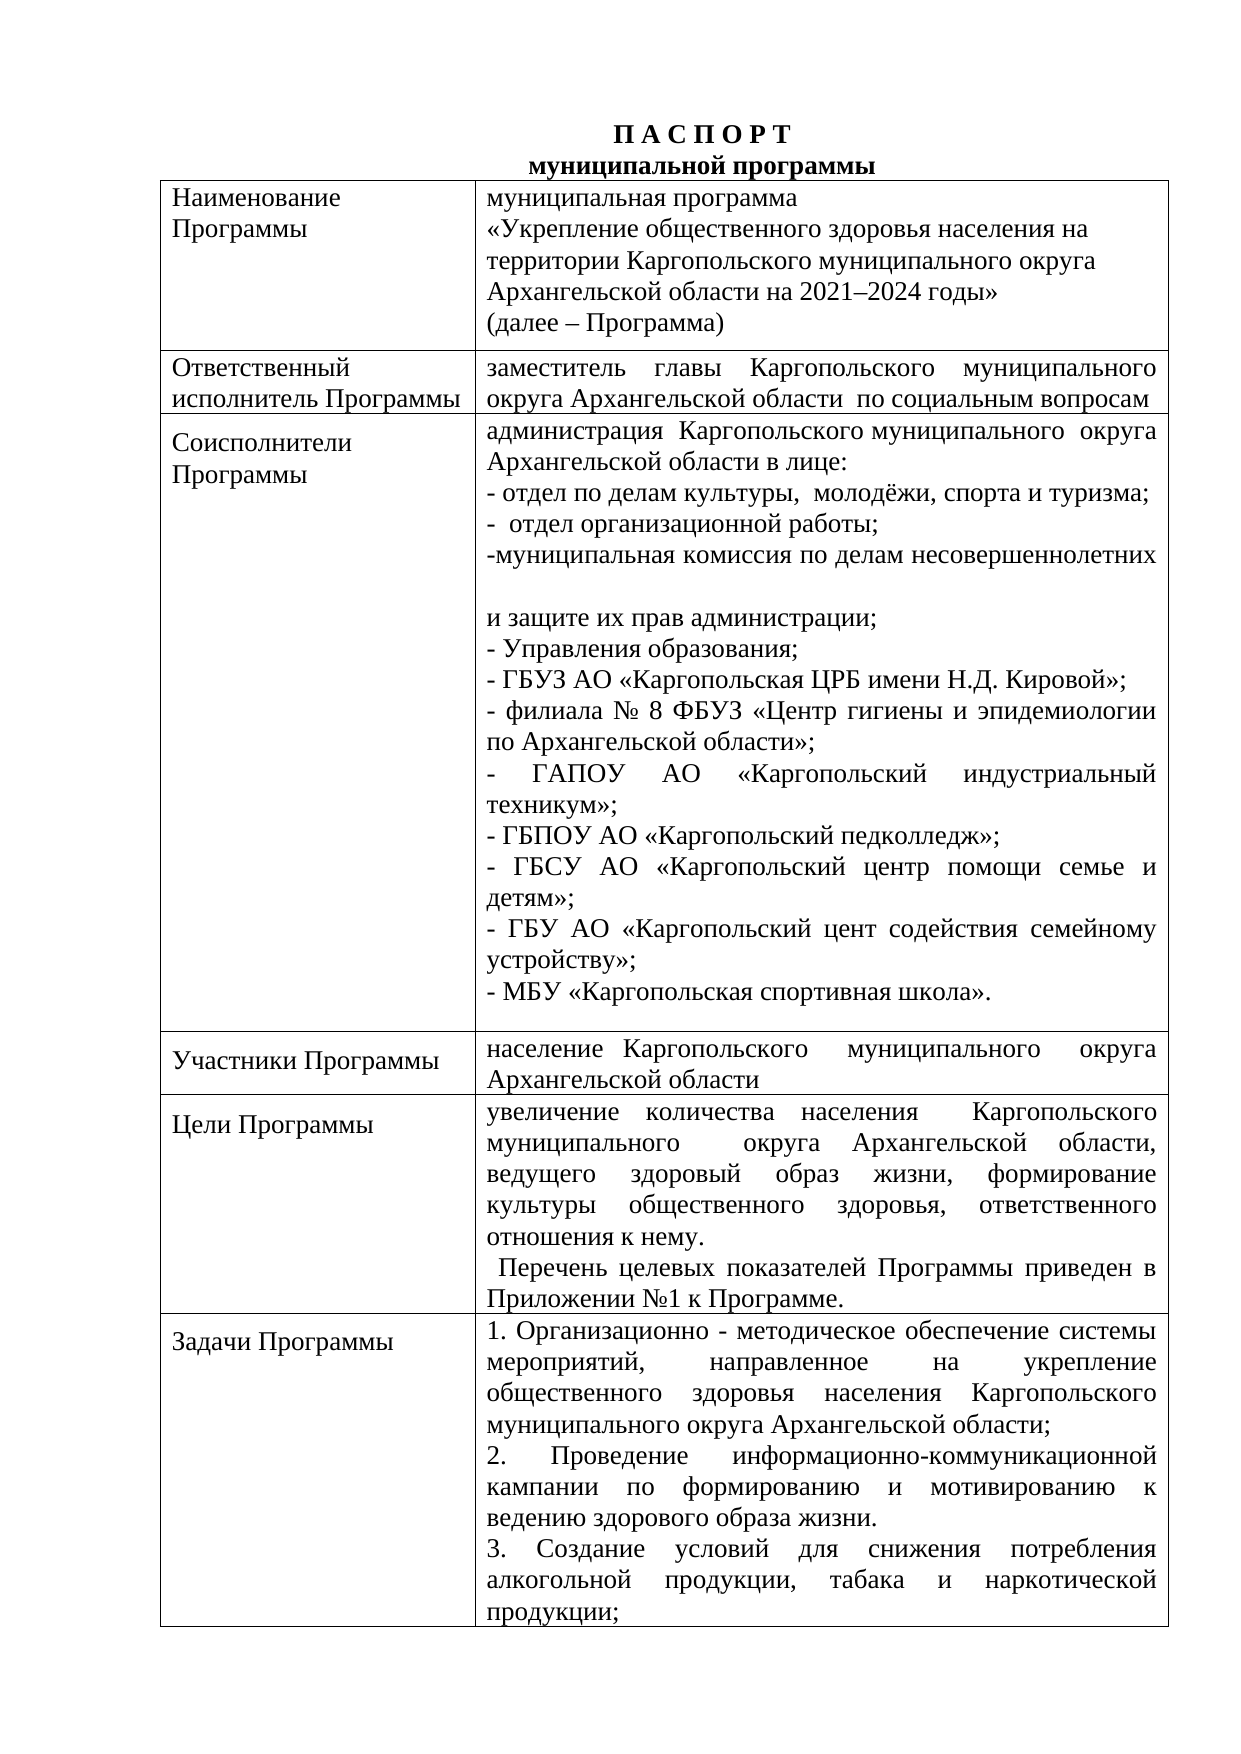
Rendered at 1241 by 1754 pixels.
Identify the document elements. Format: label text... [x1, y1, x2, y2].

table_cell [476, 1314, 1168, 1626]
table_header Наименование Программы [161, 181, 475, 350]
table_cell население Каргопольского муниципального округа Архангельской области [476, 1032, 1168, 1094]
table_cell администрация Каргопольского муниципального округа Архангельской области в лице: - отдел по делам культуры, молодёжи, спорта и туризма; - отдел организационной работы; -муниципальная комиссия по делам несовершеннолетних и защите их прав администрации; - Управления образования; - ГБУЗ АО «Каргопольская ЦРБ имени Н.Д. Кировой»; - филиала № 8 ФБУЗ «Центр гигиены и эпидемиологии по Архангельской области»; - ГАПОУ АО «Каргопольский индустриальный техникум»; - ГБПОУ АО «Каргопольский педколледж»; - ГБСУ АО «Каргопольский центр помощи семье и детям»; - ГБУ АО «Каргопольский цент содействия семейному устройству»; - МБУ «Каргопольская спортивная школа». [476, 414, 1168, 1031]
table_cell Ответственный исполнитель Программы [161, 351, 475, 413]
table_cell Участники Программы [161, 1032, 475, 1094]
table_header муниципальная программа «Укрепление общественного здоровья населения на территории Каргопольского муниципального округа Архангельской области на 2021–2024 годы» (далее – Программа) [476, 181, 1168, 350]
table_cell увеличение количества населения Каргопольского муниципального округа Архангельской области, ведущего здоровый образ жизни, формирование культуры общественного здоровья, ответственного отношения к нему. Перечень целевых показателей Программы приведен в Приложении №1 к Программе. [476, 1095, 1168, 1313]
table_cell Задачи Программы [161, 1314, 475, 1626]
table_cell Цели Программы [161, 1095, 475, 1313]
title муниципальной программы [177, 149, 1152, 180]
table_cell Соисполнители Программы [161, 414, 475, 1031]
table_cell заместитель главы Каргопольского муниципального округа Архангельской области по социальным вопросам [476, 351, 1168, 413]
title П А С П О Р Т [177, 118, 1152, 149]
